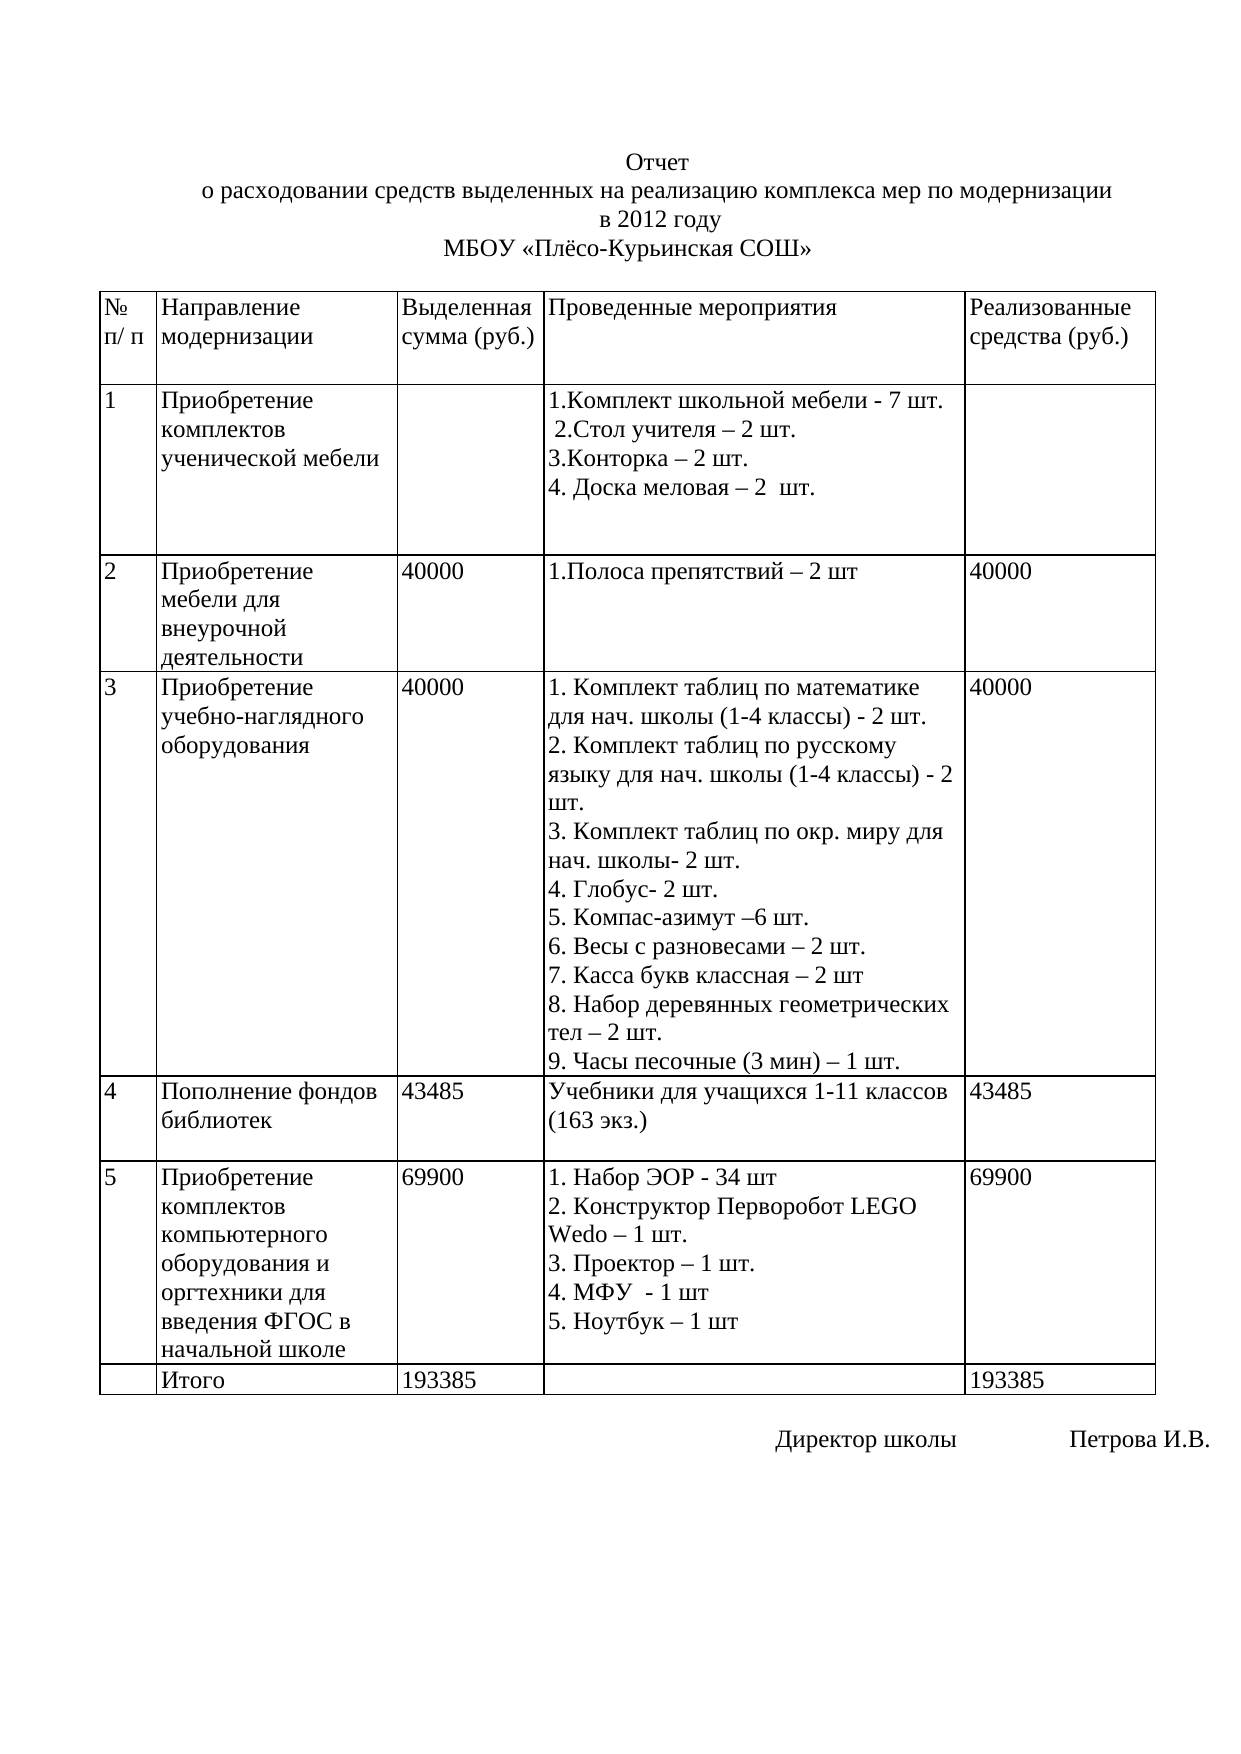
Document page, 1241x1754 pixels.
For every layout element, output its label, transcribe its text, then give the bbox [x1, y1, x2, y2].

table_cell Приобретение комплектов компьютерного оборудования и оргтехники для введения ФГОС в начальной школе [157, 1162, 397, 1363]
table_cell [966, 385, 1155, 554]
table_cell 2 [101, 556, 156, 671]
text Директор школы Петрова И.В. [44, 1424, 1211, 1453]
table_cell Приобретение мебели для внеурочной деятельности [157, 556, 397, 671]
table_cell 1 [101, 385, 156, 554]
table_cell 1. Комплект таблиц по математике для нач. школы (1-4 классы) - 2 шт. 2. Комплект таблиц по русскому языку для нач. школы (1-4 классы) - 2 шт. 3. Комплект таблиц по окр. миру для нач. школы- 2 шт. 4. Глобус- 2 шт. 5. Компас-азимут –6 шт. 6. Весы с разновесами – 2 шт. 7. Касса букв классная – 2 шт 8. Набор деревянных геометрических тел – 2 шт. 9. Часы песочные (3 мин) – 1 шт. [545, 672, 964, 1075]
table_header Направление модернизации [157, 292, 397, 384]
table_cell Пополнение фондов библиотек [157, 1077, 397, 1160]
table_header Проведенные мероприятия [545, 292, 964, 384]
table_cell Приобретение учебно-наглядного оборудования [157, 672, 397, 1075]
table_cell Учебники для учащихся 1-11 классов (163 экз.) [545, 1077, 964, 1160]
table_cell 193385 [398, 1365, 543, 1393]
table_cell 4 [101, 1077, 156, 1160]
table_cell 40000 [398, 556, 543, 671]
table_cell 69900 [398, 1162, 543, 1363]
table_cell 5 [101, 1162, 156, 1363]
table_cell 193385 [966, 1365, 1155, 1393]
table_header Выделенная сумма (руб.) [398, 292, 543, 384]
table_cell 40000 [966, 672, 1155, 1075]
table_cell 40000 [398, 672, 543, 1075]
table_header Реализованные средства (руб.) [966, 292, 1155, 384]
table_cell 40000 [966, 556, 1155, 671]
text Отчет [44, 147, 1211, 176]
text о расходовании средств выделенных на реализацию комплекса мер по модернизации [44, 176, 1211, 204]
table_cell Итого [157, 1365, 397, 1393]
table_cell 43485 [398, 1077, 543, 1160]
table_cell 1.Комплект школьной мебели - 7 шт. 2.Стол учителя – 2 шт. 3.Конторка – 2 шт. 4. Доска меловая – 2 шт. [545, 385, 964, 554]
table_cell 69900 [966, 1162, 1155, 1363]
table_cell [398, 385, 543, 554]
table_cell 43485 [966, 1077, 1155, 1160]
text в 2012 году [44, 204, 1211, 233]
table_cell 3 [101, 672, 156, 1075]
text МБОУ «Плёсо-Курьинская СОШ» [44, 233, 1211, 262]
table_header № п/ п [101, 292, 156, 384]
table_cell 1. Набор ЭОР - 34 шт 2. Конструктор Перворобот LEGO Wedo – 1 шт. 3. Проектор – 1 шт. 4. МФУ - 1 шт 5. Ноутбук – 1 шт [545, 1162, 964, 1363]
table_cell [545, 1365, 964, 1393]
table_cell 1.Полоса препятствий – 2 шт [545, 556, 964, 671]
table_cell Приобретение комплектов ученической мебели [157, 385, 397, 554]
table_cell [101, 1365, 156, 1393]
